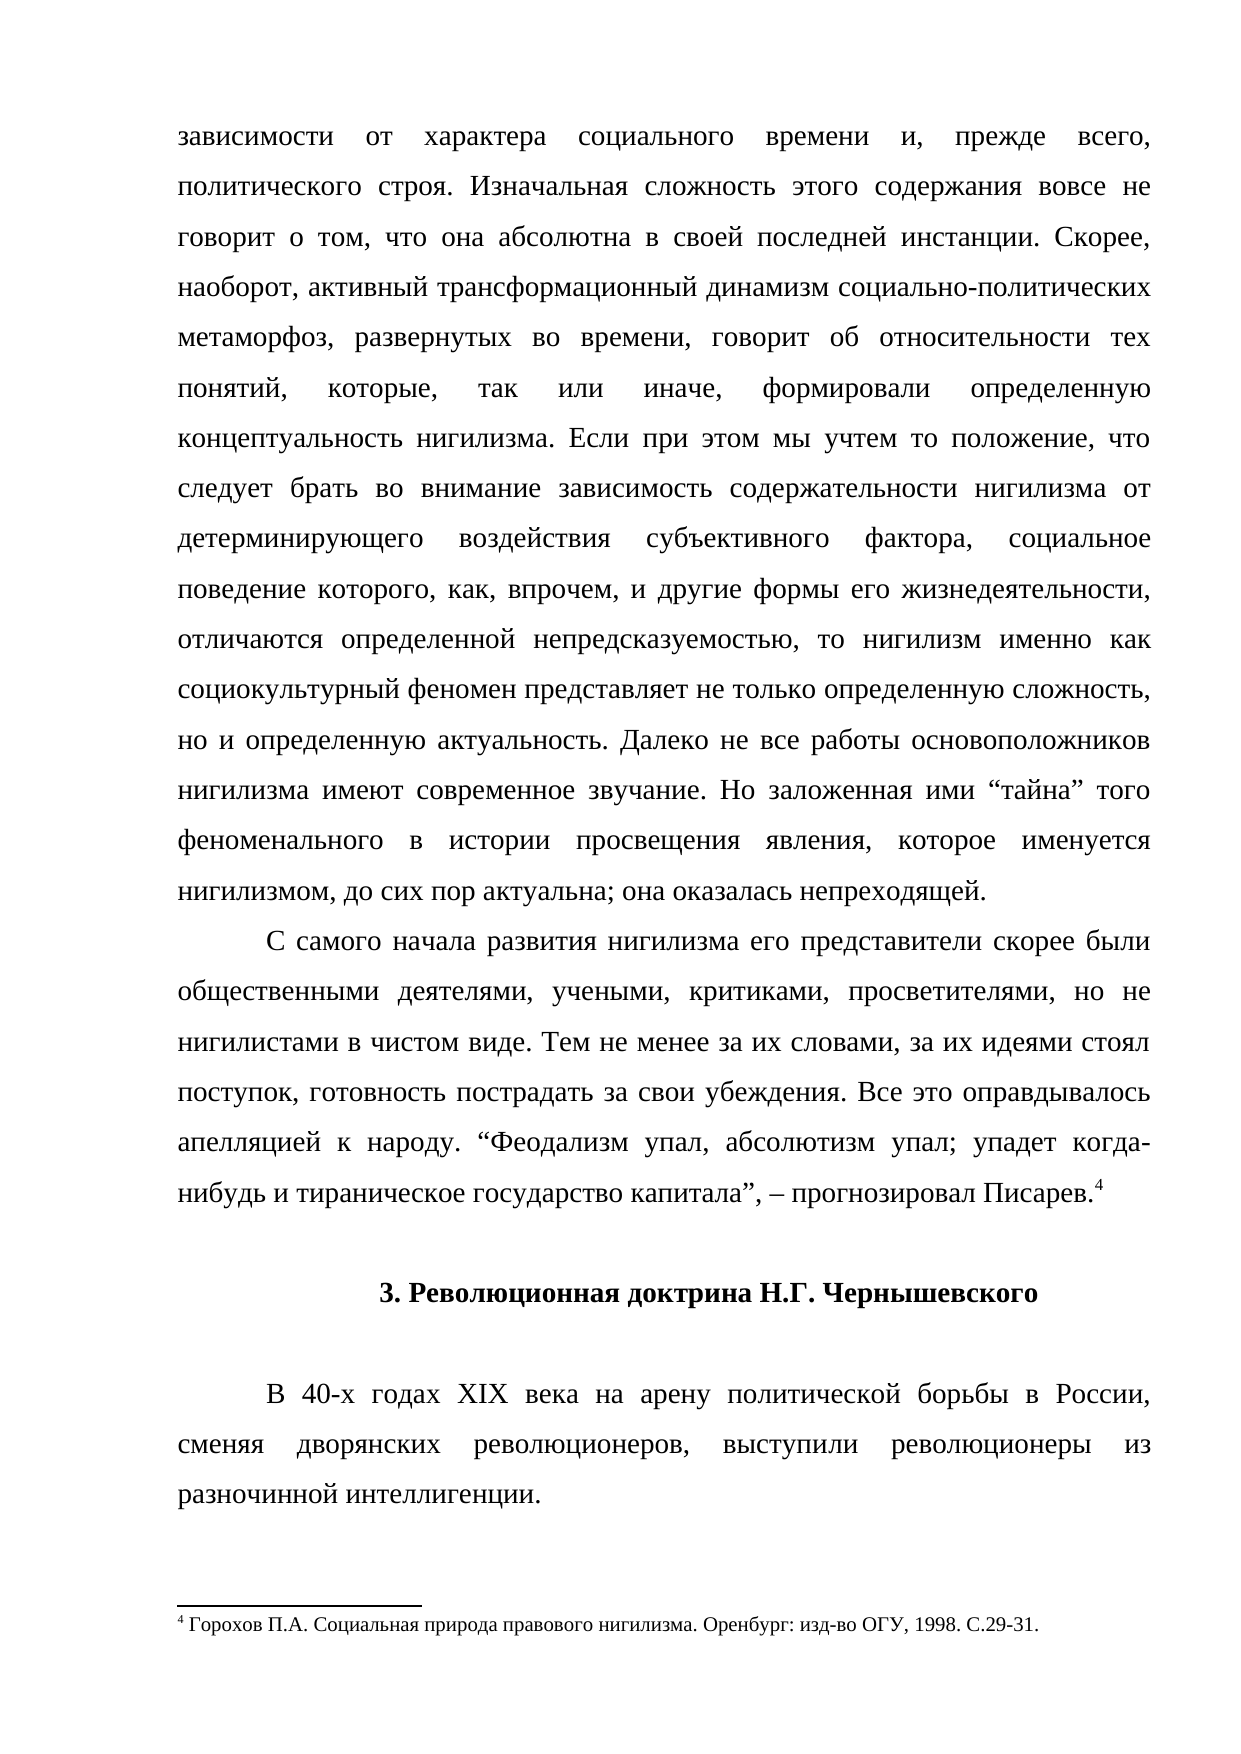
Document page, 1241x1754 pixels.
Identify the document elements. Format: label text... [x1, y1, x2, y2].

text 3. Революционная доктрина Н.Г. Чернышевского [177, 1275, 1152, 1309]
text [177, 118, 1152, 906]
text С самого начала развития нигилизма его представители скорее были общественными деятелями, учеными, критиками, просветителями, но не нигилистами в чистом виде. Тем не менее за их словами, за их идеями стоял поступок, готовность пострадать за свои убеждения. Все это оправдывалось апелляцией к народу. “Феодализм упал, абсолютизм упал; упадет когда-нибудь и тираническое государство капитала”, – прогнозировал Писарев. [177, 923, 1152, 1208]
text В 40-х годах XIX века на арену политической борьбы в России, сменяя дворянских революционеров, выступили революционеры из разночинной интеллигенции. [177, 1376, 1152, 1510]
